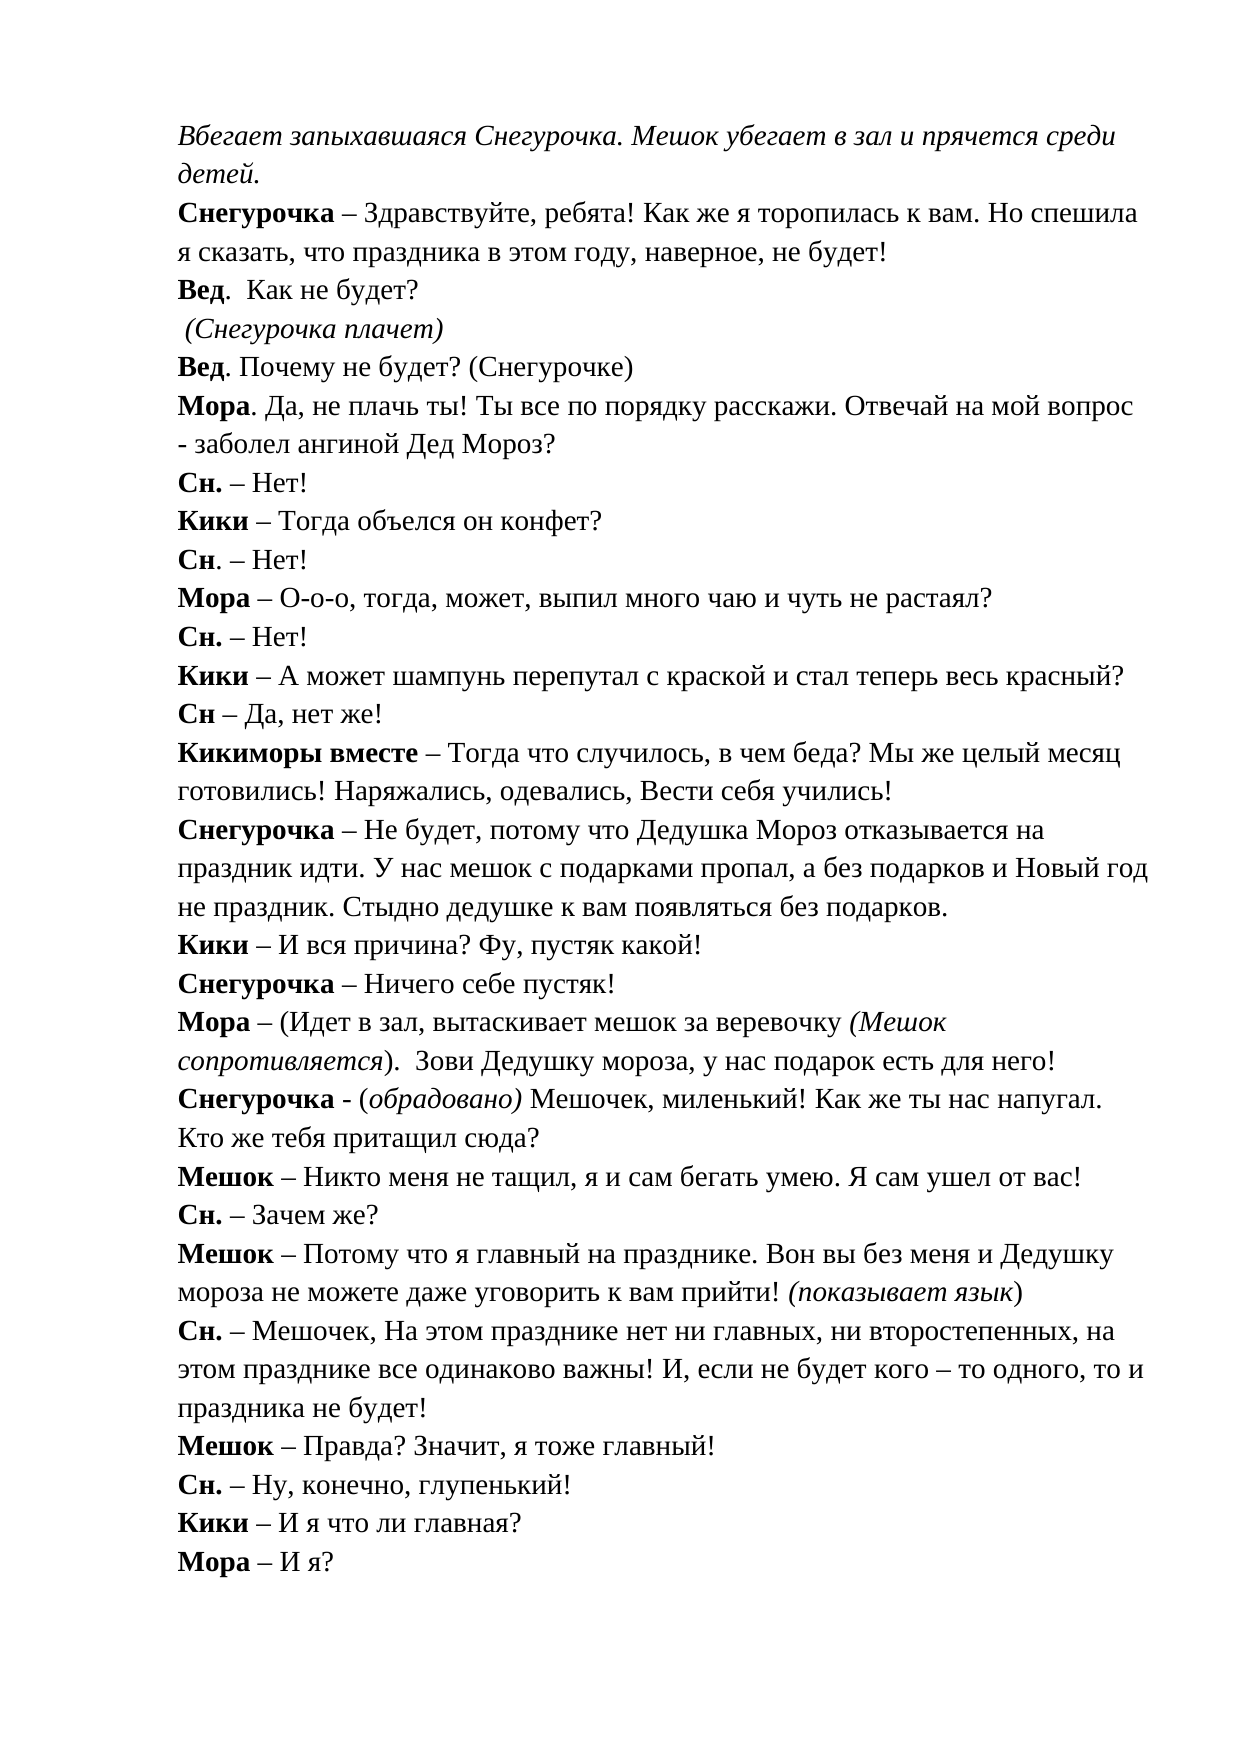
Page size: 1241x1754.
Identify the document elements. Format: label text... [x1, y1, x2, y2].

text Вед. Как не будет? [177, 272, 1152, 306]
text Кики – А может шампунь перепутал с краской и стал теперь весь красный? [177, 658, 1152, 691]
text Мора – О-о-о, тогда, может, выпил много чаю и чуть не растаял? [177, 581, 1152, 614]
text Кики – И вся причина? Фу, пустяк какой! [177, 927, 1152, 961]
text Кики – И я что ли главная? [177, 1506, 1152, 1539]
text Мешок – Правда? Значит, я тоже главный! [177, 1428, 1152, 1462]
text - заболел ангиной Дед Мороз? [177, 426, 1152, 460]
text Мора – (Идет в зал, вытаскивает мешок за веревочку (Мешок сопротивляется). Зови Дедушку мороза, у нас подарок есть для него! [177, 1004, 1152, 1077]
text Кики – Тогда объелся он конфет? [177, 503, 1152, 537]
text Снегурочка – Здравствуйте, ребята! Как же я торопилась к вам. Но спешила я сказать, что праздника в этом году, наверное, не будет! [177, 195, 1152, 267]
text Кикиморы вместе – Тогда что случилось, в чем беда? Мы же целый месяц готовились! Наряжались, одевались, Вести себя учились! [177, 735, 1152, 807]
text Мора – И я? [177, 1544, 1152, 1578]
text Сн – Да, нет же! [177, 696, 1152, 730]
text Мора. Да, не плачь ты! Ты все по порядку расскажи. Отвечай на мой вопрос [177, 388, 1152, 421]
text Снегурочка – Не будет, потому что Дедушка Мороз отказывается на праздник идти. У нас мешок с подарками пропал, а без подарков и Новый год не праздник. Стыдно дедушке к вам появляться без подарков. [177, 812, 1152, 922]
text Мешок – Никто меня не тащил, я и сам бегать умею. Я сам ушел от вас! [177, 1159, 1152, 1192]
text Сн. – Нет! [177, 465, 1152, 498]
text Сн. – Ну, конечно, глупенький! [177, 1467, 1152, 1501]
text Снегурочка – Ничего себе пустяк! [177, 966, 1152, 999]
text Сн. – Нет! [177, 542, 1152, 576]
text Сн. – Мешочек, На этом празднике нет ни главных, ни второстепенных, на этом празднике все одинаково важны! И, если не будет кого – то одного, то и праздника не будет! [177, 1313, 1152, 1423]
text Вед. Почему не будет? (Снегурочке) [177, 349, 1152, 383]
text Сн. – Зачем же? [177, 1197, 1152, 1231]
text Сн. – Нет! [177, 619, 1152, 653]
text Мешок – Потому что я главный на празднике. Вон вы без меня и Дедушку мороза не можете даже уговорить к вам прийти! (показывает язык) [177, 1236, 1152, 1308]
text Вбегает запыхавшаяся Снегурочка. Мешок убегает в зал и прячется среди детей. [177, 118, 1152, 190]
text (Снегурочка плачет) [177, 311, 1152, 344]
text Снегурочка - (обрадовано) Мешочек, миленький! Как же ты нас напугал. Кто же тебя притащил сюда? [177, 1082, 1152, 1154]
